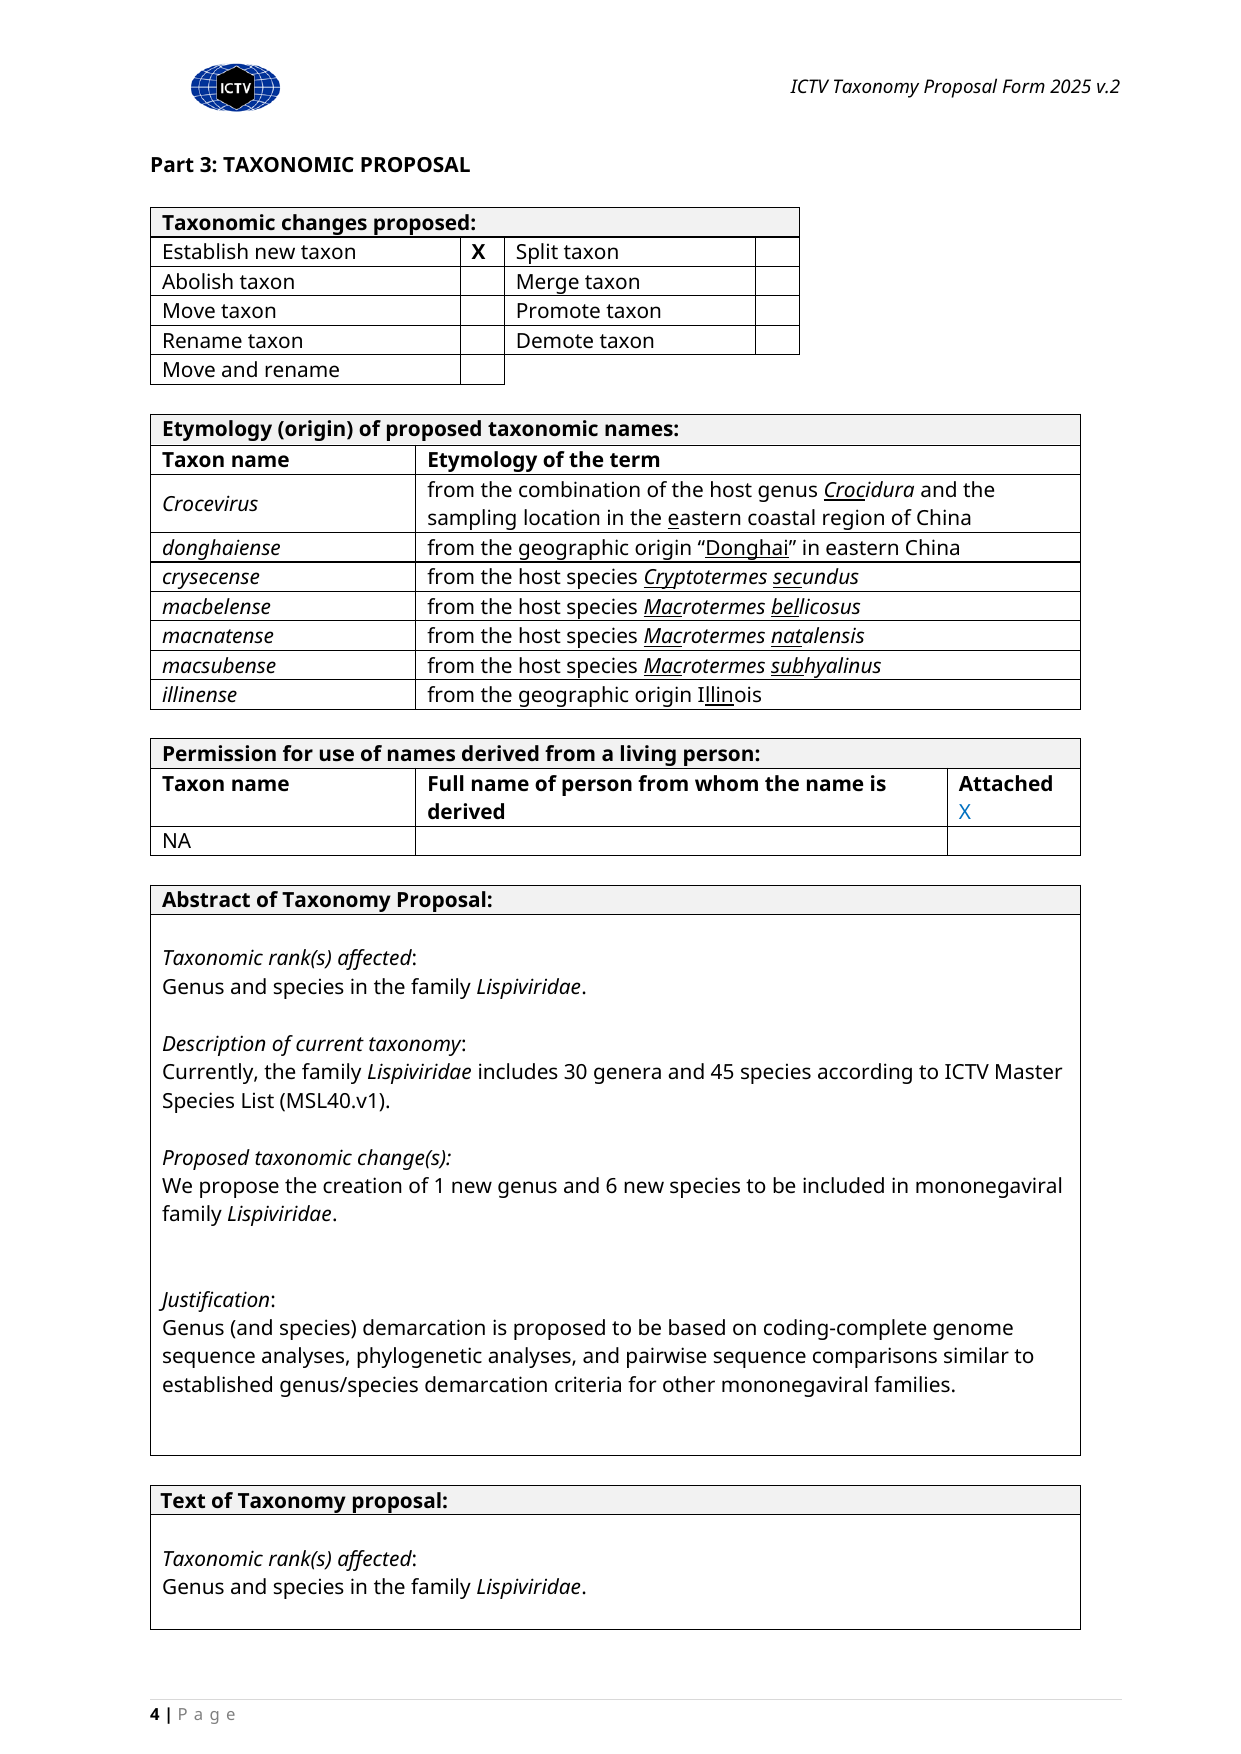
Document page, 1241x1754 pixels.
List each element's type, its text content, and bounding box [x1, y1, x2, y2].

table_cell [948, 827, 1080, 855]
table_cell [461, 267, 504, 295]
table_cell from the host species Macrotermes natalensis [416, 621, 1080, 650]
table_cell [756, 326, 799, 354]
table_cell macsubense [151, 651, 415, 679]
picture [190, 56, 282, 113]
text Part 3: TAXONOMIC PROPOSAL [150, 150, 1122, 178]
table_cell Promote taxon [505, 296, 755, 325]
table_cell [461, 296, 504, 325]
table_cell illinense [151, 680, 415, 709]
table_cell Demote taxon [505, 326, 755, 354]
table_cell [756, 238, 799, 266]
table_cell from the geographic origin “Donghai” in eastern China [416, 533, 1080, 561]
table_cell [756, 296, 799, 325]
table_cell from the host species Cryptotermes secundus [416, 563, 1080, 591]
table_cell Taxonomic rank(s) affected: Genus and species in the family Lispiviridae. Description of current taxonomy: Currently, the family Lispiviridae includes 30 genera and 45 species according to ICTV Master Species List (MSL40.v1). Proposed taxonomic change(s): We propose the creation of 1 new genus and 6 new species to be included in mononegaviral family Lispiviridae. Justification: Genus (and species) demarcation is proposed to be based on coding-complete genome sequence analyses, phylogenetic analyses, and pairwise sequence comparisons similar to established genus/species demarcation criteria for other mononegaviral families. [151, 915, 1080, 1455]
table_cell macbelense [151, 592, 415, 620]
table_cell from the combination of the host genus Crocidura and the sampling location in the eastern coastal region of China [416, 475, 1080, 532]
table_cell NA [151, 827, 415, 855]
table_cell crysecense [151, 563, 415, 591]
table_cell Full name of person from whom the name is derived [416, 769, 947, 826]
table_cell Etymology of the term [416, 446, 1080, 474]
table_cell Move taxon [151, 296, 460, 325]
table_cell Crocevirus [151, 475, 415, 532]
table_cell Merge taxon [505, 267, 755, 295]
table_cell X [461, 238, 504, 266]
table_cell from the geographic origin Illinois [416, 680, 1080, 709]
table_cell from the host species Macrotermes bellicosus [416, 592, 1080, 620]
table_cell Move and rename [151, 355, 460, 384]
table_cell macnatense [151, 621, 415, 650]
table_header Text of Taxonomy proposal: [151, 1486, 1080, 1514]
table_cell Establish new taxon [151, 238, 460, 266]
table_cell Taxon name [151, 769, 415, 826]
table_cell [416, 827, 947, 855]
table_cell Split taxon [505, 238, 755, 266]
table_header Etymology (origin) of proposed taxonomic names: [151, 415, 1080, 444]
table_cell Abolish taxon [151, 267, 460, 295]
table_cell Taxon name [151, 446, 415, 474]
table_cell donghaiense [151, 533, 415, 561]
table_header Permission for use of names derived from a living person: [151, 739, 1080, 768]
table_cell Rename taxon [151, 326, 460, 354]
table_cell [151, 1515, 1080, 1629]
table_cell [756, 267, 799, 295]
table_header Taxonomic changes proposed: [151, 208, 799, 236]
table_cell [461, 326, 504, 354]
table_cell [461, 355, 504, 384]
table_cell from the host species Macrotermes subhyalinus [416, 651, 1080, 679]
table_header Abstract of Taxonomy Proposal: [151, 886, 1080, 914]
table_cell Attached X [948, 769, 1080, 826]
